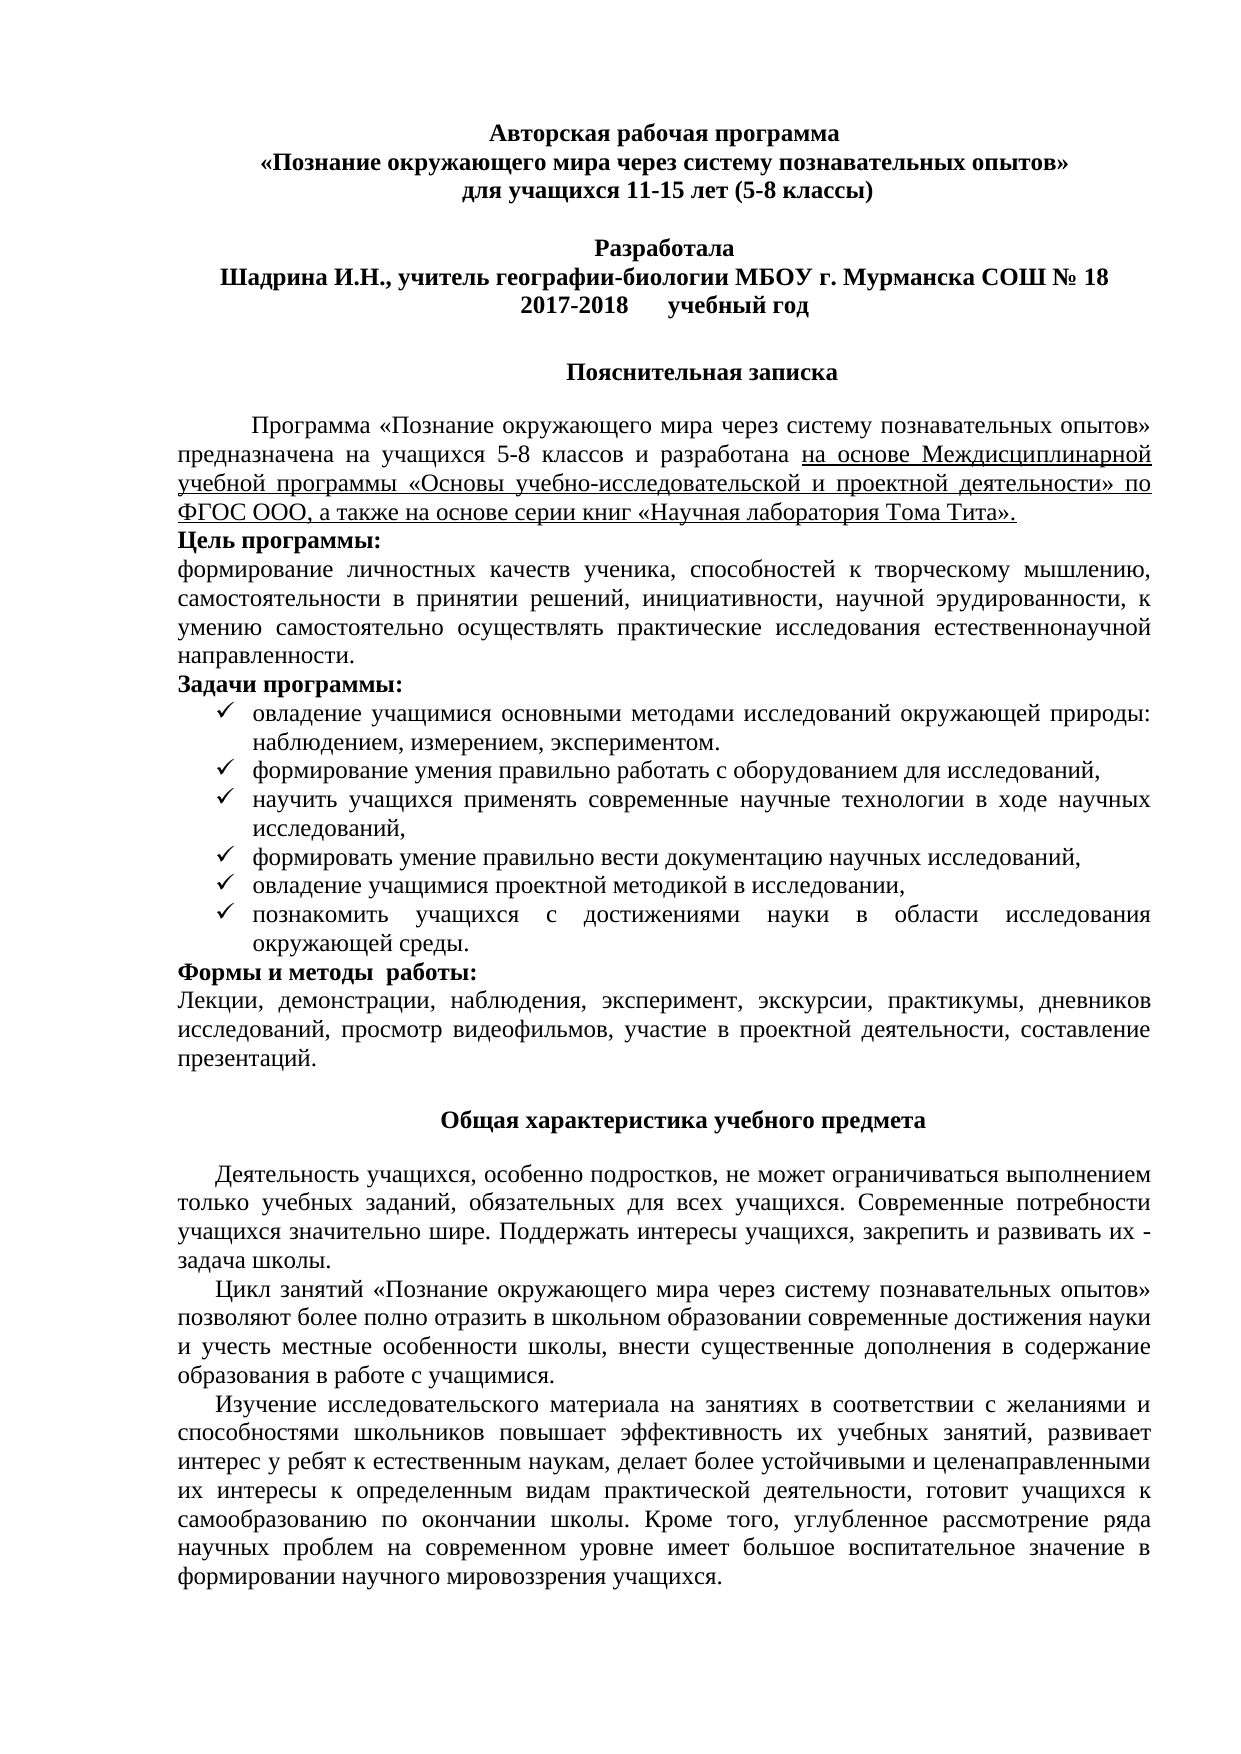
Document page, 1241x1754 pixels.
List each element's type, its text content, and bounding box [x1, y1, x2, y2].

text Лекции, демонстрации, наблюдения, эксперимент, экскурсии, практикумы, дневников исследований, просмотр видеофильмов, участие в проектной деятельности, составление презентаций. [177, 986, 1152, 1072]
text Программа «Познание окружающего мира через систему познавательных опытов» предназначена на учащихся 5-8 классов и разработана на основе Междисциплинарной учебной программы «Основы учебно-исследовательской и проектной деятельности» по ФГОС ООО, а также на основе серии книг «Научная лаборатория Тома Тита». [177, 494, 1152, 526]
text для учащихся 11-15 лет (5-8 классы) [177, 176, 1152, 204]
text Формы и методы работы: [177, 957, 1152, 986]
list познакомить учащихся с достижениями науки в области исследования окружающей среды. [215, 899, 1152, 957]
list овладение учащимися основными методами исследований окружающей природы: наблюдением, измерением, экспериментом. [215, 698, 1152, 756]
text формирование личностных качеств ученика, способностей к творческому мышлению, самостоятельности в принятии решений, инициативности, научной эрудированности, к умению самостоятельно осуществлять практические исследования естественнонаучной направленности. [177, 554, 1152, 669]
text «Познание окружающего мира через систему познавательных опытов» [177, 147, 1152, 176]
list овладение учащимися проектной методикой в исследовании, [215, 871, 1152, 899]
text Общая характеристика учебного предмета [215, 1105, 1152, 1133]
text Цель программы: [177, 526, 1152, 554]
text Цикл занятий «Познание окружающего мира через систему познавательных опытов» позволяют более полно отразить в школьном образовании современные достижения науки и учесть местные особенности школы, внести существенные дополнения в содержание образования в работе с учащимися. [177, 1274, 1152, 1389]
text Авторская рабочая программа [177, 118, 1152, 147]
list учебный год [177, 291, 1152, 319]
text Изучение исследовательского материала на занятиях в соответствии с желаниями и способностями школьников повышает эффективность их учебных занятий, развивает интерес у ребят к естественным наукам, делает более устойчивыми и целенаправленными их интересы к определенным видам практической деятельности, готовит учащихся к самообразованию по окончании школы. Кроме того, углубленное рассмотрение ряда научных проблем на современном уровне имеет большое воспитательное значение в формировании научного мировоззрения учащихся. [177, 1389, 1152, 1590]
text Разработала [177, 233, 1152, 262]
text Задачи программы: [177, 669, 1152, 698]
text Программа «Познание окружающего мира через систему познавательных опытов» предназначена на учащихся 5-8 классов и разработана на основе Междисциплинарной учебной программы «Основы учебно-исследовательской и проектной деятельности» по ФГОС ООО, а также на основе серии книг «Научная лаборатория Тома Тита». [177, 411, 1152, 493]
list формирование умения правильно работать с оборудованием для исследований, [215, 756, 1152, 784]
list Пояснительная записка [252, 357, 1152, 385]
list научить учащихся применять современные научные технологии в ходе научных исследований, [215, 784, 1152, 842]
list формировать умение правильно вести документацию научных исследований, [215, 842, 1152, 871]
text Деятельность учащихся, особенно подростков, не может ограничиваться выполнением только учебных заданий, обязательных для всех учащихся. Современные потребности учащихся значительно шире. Поддержать интересы учащихся, закрепить и развивать их - задача школы. [177, 1159, 1152, 1274]
text Шадрина И.Н., учитель географии-биологии МБОУ г. Мурманска СОШ № 18 [177, 262, 1152, 291]
